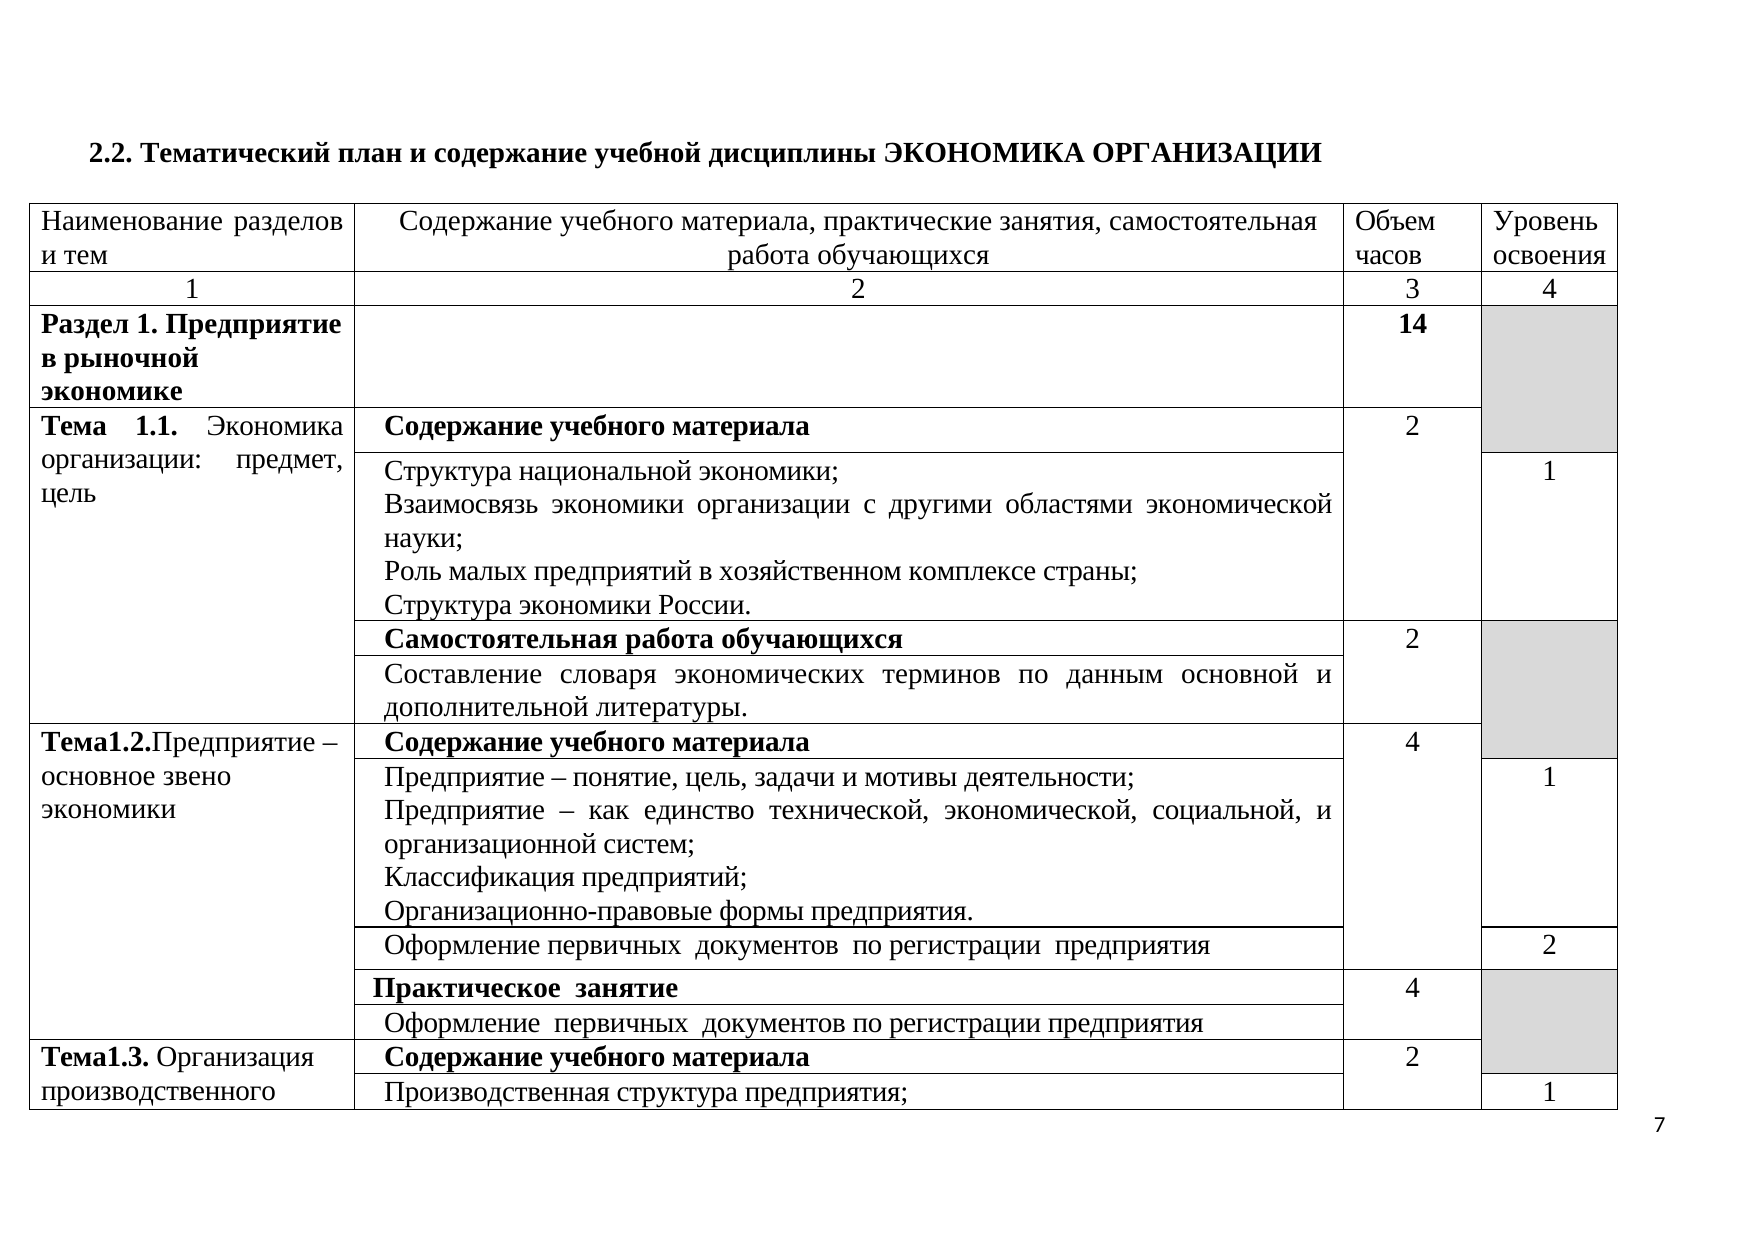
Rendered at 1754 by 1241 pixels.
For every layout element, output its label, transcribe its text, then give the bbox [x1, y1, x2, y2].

table_cell Содержание учебного материала [355, 724, 1343, 758]
table_cell Оформление первичных документов по регистрации предприятия [355, 928, 1343, 969]
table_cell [355, 1074, 1343, 1109]
table_header Уровень освоения [1482, 204, 1617, 271]
table_header Наименование разделов и тем [30, 204, 354, 271]
table_cell 4 [1344, 724, 1481, 969]
table_cell Раздел 1. Предприятие в рыночной экономике [30, 306, 354, 407]
table_cell 4 [1482, 272, 1617, 305]
table_cell 1 [1482, 453, 1617, 620]
table_cell 14 [1344, 306, 1481, 407]
table_cell 2 [1344, 1040, 1481, 1109]
table_cell 1 [30, 272, 354, 305]
table_cell Самостоятельная работа обучающихся [355, 621, 1343, 655]
table_cell Тема 1.1. Экономика организации: предмет, цель [30, 408, 354, 723]
table_cell Составление словаря экономических терминов по данным основной и дополнительной литературы. [355, 656, 1343, 723]
table_cell [1482, 621, 1617, 758]
table_cell 2 [1344, 621, 1481, 723]
table_cell 2 [1344, 408, 1481, 620]
table_cell 2 [355, 272, 1343, 305]
table_cell 1 [1482, 1074, 1617, 1109]
table_cell [355, 306, 1343, 407]
table_header Объем часов [1344, 204, 1481, 271]
table_cell 3 [1344, 272, 1481, 305]
table_header Содержание учебного материала, практические занятия, самостоятельная работа обучающихся [355, 204, 1343, 271]
table_cell Содержание учебного материала [355, 408, 1343, 452]
table_cell [1482, 306, 1617, 452]
table_cell Тема1.2.Предприятие – основное звено экономики [30, 724, 354, 1038]
table_cell 2 [1482, 928, 1617, 969]
table_cell 4 [1344, 970, 1481, 1038]
table_cell [1482, 970, 1617, 1073]
table_cell Тема1.3. Организация производственного процесса. [30, 1040, 354, 1109]
table_cell 1 [1482, 759, 1617, 926]
text 2.2. Тематический план и содержание учебной дисциплины ЭКОНОМИКА ОРГАНИЗАЦИИ [89, 135, 1665, 169]
table_cell Оформление первичных документов по регистрации предприятия [355, 1005, 1343, 1038]
table_cell Предприятие – понятие, цель, задачи и мотивы деятельности; Предприятие – как единство технической, экономической, социальной, и организационной систем; Классификация предприятий; Организационно-правовые формы предприятия. [355, 759, 1343, 926]
table_cell Содержание учебного материала [355, 1040, 1343, 1073]
table_cell Практическое занятие [355, 970, 1343, 1004]
table_cell Структура национальной экономики; Взаимосвязь экономики организации с другими областями экономической науки; Роль малых предприятий в хозяйственном комплексе страны; Структура экономики России. [355, 453, 1343, 620]
